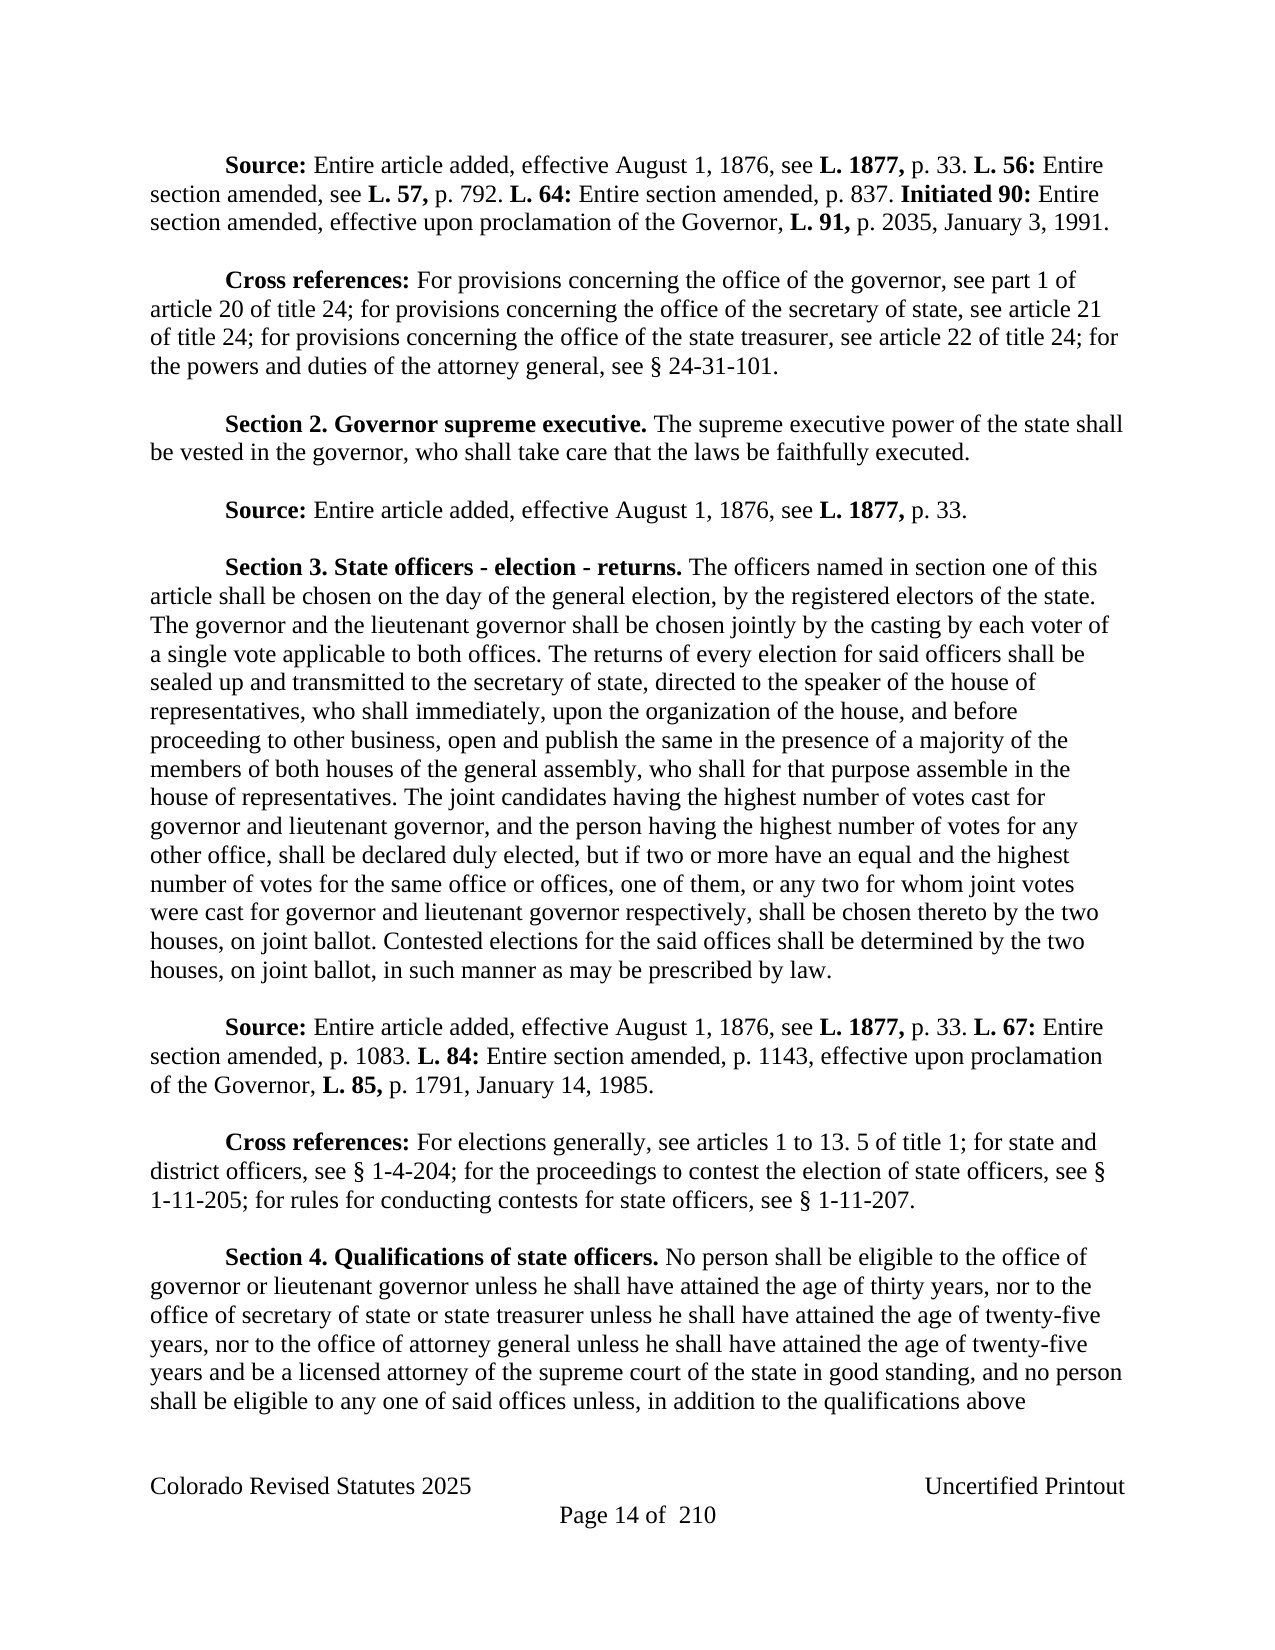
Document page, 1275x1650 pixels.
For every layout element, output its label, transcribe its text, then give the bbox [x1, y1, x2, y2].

text Cross references: For provisions concerning the office of the governor, see part 1 of article 20 of title 24; for provisions concerning the office of the secretary of state, see article 21 of title 24; for provisions concerning the office of the state treasurer, see article 22 of title 24; for the powers and duties of the attorney general, see § 24-31-101. [150, 265, 1125, 380]
text Source: Entire article added, effective August 1, 1876, see L. 1877, p. 33. [150, 495, 1125, 524]
text Source: Entire article added, effective August 1, 1876, see L. 1877, p. 33. L. 67: Entire section amended, p. 1083. L. 84: Entire section amended, p. 1143, effective upon proclamation of the Governor, L. 85, p. 1791, January 14, 1985. [150, 1012, 1125, 1099]
text Section 3. State officers - election - returns. The officers named in section one of this article shall be chosen on the day of the general election, by the registered electors of the state. The governor and the lieutenant governor shall be chosen jointly by the casting by each voter of a single vote applicable to both offices. The returns of every election for said officers shall be sealed up and transmitted to the secretary of state, directed to the speaker of the house of representatives, who shall immediately, upon the organization of the house, and before proceeding to other business, open and publish the same in the presence of a majority of the members of both houses of the general assembly, who shall for that purpose assemble in the house of representatives. The joint candidates having the highest number of votes cast for governor and lieutenant governor, and the person having the highest number of votes for any other office, shall be declared duly elected, but if two or more have an equal and the highest number of votes for the same office or offices, one of them, or any two for whom joint votes were cast for governor and lieutenant governor respectively, shall be chosen thereto by the two houses, on joint ballot. Contested elections for the said offices shall be determined by the two houses, on joint ballot, in such manner as may be prescribed by law. [150, 552, 1125, 984]
text Section 2. Governor supreme executive. The supreme executive power of the state shall be vested in the governor, who shall take care that the laws be faithfully executed. [150, 409, 1125, 466]
text Source: Entire article added, effective August 1, 1876, see L. 1877, p. 33. L. 56: Entire section amended, see L. 57, p. 792. L. 64: Entire section amended, p. 837. Initiated 90: Entire section amended, effective upon proclamation of the Governor, L. 91, p. 2035, January 3, 1991. [150, 150, 1125, 236]
text Cross references: For elections generally, see articles 1 to 13. 5 of title 1; for state and district officers, see § 1-4-204; for the proceedings to contest the election of state officers, see § 1-11-205; for rules for conducting contests for state officers, see § 1-11-207. [150, 1127, 1125, 1214]
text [150, 1242, 1125, 1415]
